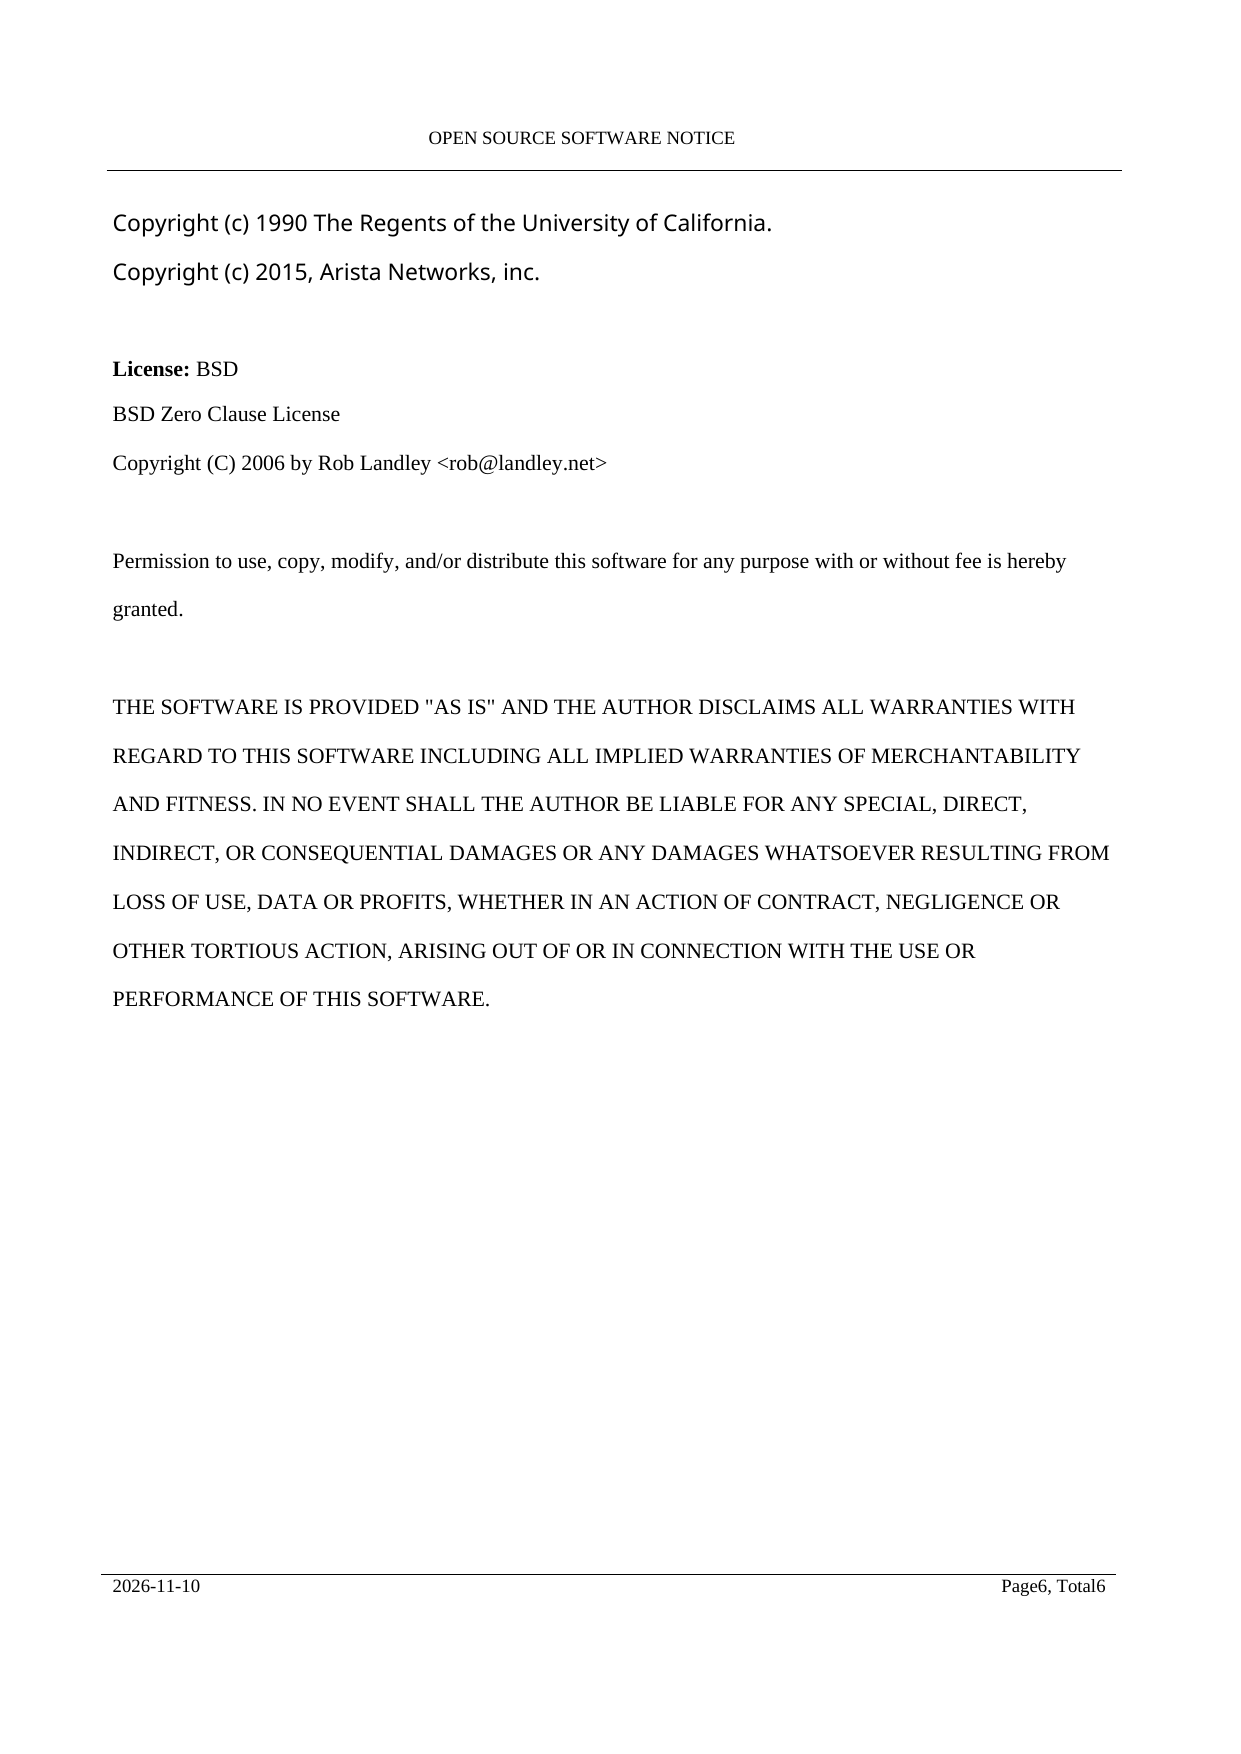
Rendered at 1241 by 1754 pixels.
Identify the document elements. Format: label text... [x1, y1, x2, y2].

text License: BSD [112, 353, 1128, 385]
text BSD Zero Clause License Copyright (C) 2006 by Rob Landley <rob@landley.net> Permission to use, copy, modify, and/or distribute this software for any purpose with or without fee is hereby granted. THE SOFTWARE IS PROVIDED "AS IS" AND THE AUTHOR DISCLAIMS ALL WARRANTIES WITH REGARD TO THIS SOFTWARE INCLUDING ALL IMPLIED WARRANTIES OF MERCHANTABILITY AND FITNESS. IN NO EVENT SHALL THE AUTHOR BE LIABLE FOR ANY SPECIAL, DIRECT, INDIRECT, OR CONSEQUENTIAL DAMAGES OR ANY DAMAGES WHATSOEVER RESULTING FROM LOSS OF USE, DATA OR PROFITS, WHETHER IN AN ACTION OF CONTRACT, NEGLIGENCE OR OTHER TORTIOUS ACTION, ARISING OUT OF OR IN CONNECTION WITH THE USE OR PERFORMANCE OF THIS SOFTWARE. [112, 398, 1128, 1064]
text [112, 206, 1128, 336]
